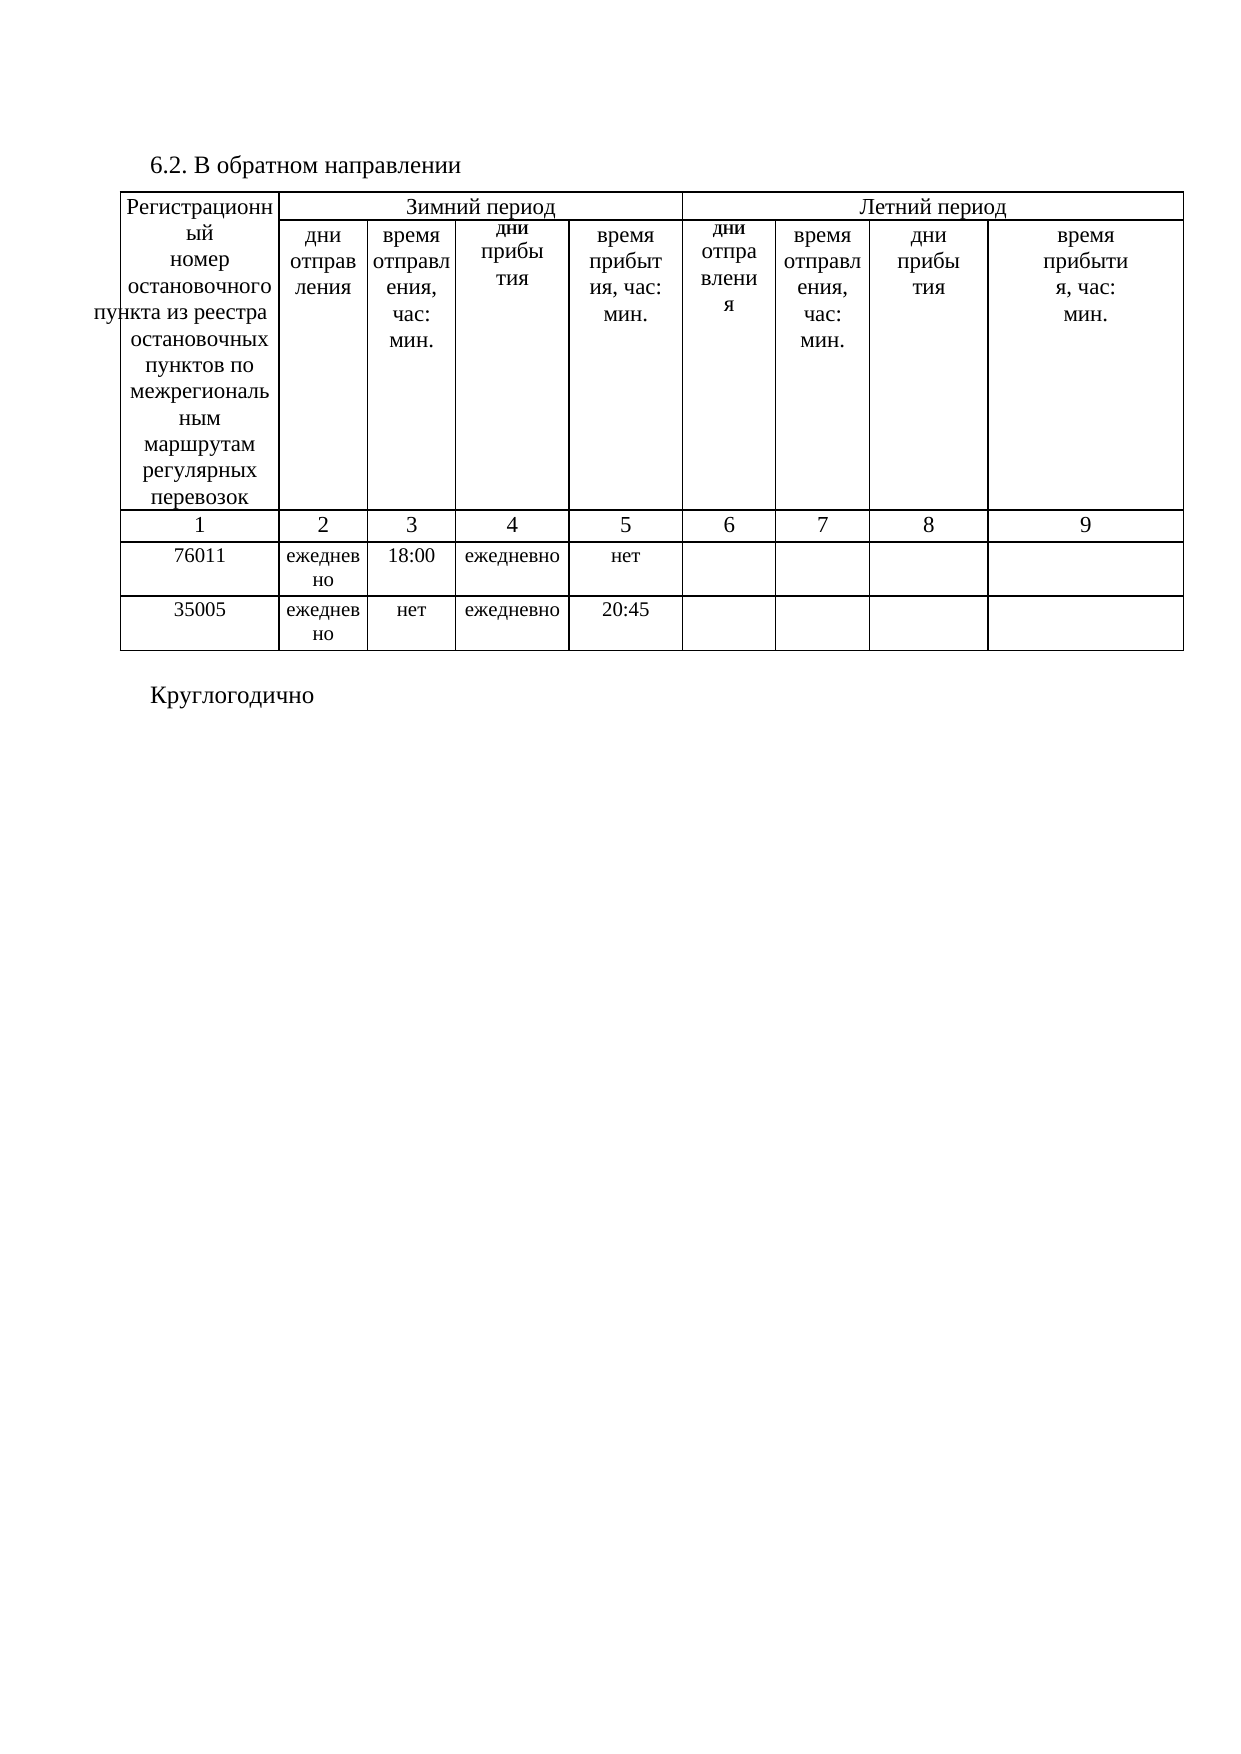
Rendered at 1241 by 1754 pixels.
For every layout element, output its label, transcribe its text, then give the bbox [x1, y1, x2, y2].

table_cell 6 [683, 511, 775, 541]
table_cell 1 [121, 511, 278, 541]
text Круглогодично [150, 680, 1090, 709]
table_cell дни прибы тия [870, 221, 987, 509]
table_cell нет [368, 597, 455, 650]
table_cell [989, 543, 1183, 595]
table_cell [870, 543, 987, 595]
table_cell ежедневно [456, 597, 568, 650]
table_cell [870, 597, 987, 650]
table_header Летний период [683, 193, 1183, 219]
table_cell нет [570, 543, 682, 595]
table_cell время прибыти я, час: мин. [989, 221, 1183, 509]
table_cell 20:45 [570, 597, 682, 650]
table_cell ДНИ прибы тия [456, 221, 568, 509]
table_cell 76011 [121, 543, 278, 595]
table_cell 4 [456, 511, 568, 541]
table_header Зимний период [280, 193, 682, 219]
table_cell ежедневно [280, 543, 367, 595]
table_cell [776, 543, 869, 595]
table_cell время отправл ения, час: мин. [368, 221, 455, 509]
table_cell 5 [570, 511, 682, 541]
table_cell 7 [776, 511, 869, 541]
table_cell дни отправ ления [280, 221, 367, 509]
table_cell 35005 [121, 597, 278, 650]
table_cell [989, 597, 1183, 650]
table_cell время отправл ения, час: мин. [776, 221, 869, 509]
table_cell 9 [989, 511, 1183, 541]
table_header Регистрационный номер остановочного пункта из реестра остановочных пунктов по межрегиональным маршрутам регулярных перевозок [121, 193, 278, 509]
table_cell 8 [870, 511, 987, 541]
table_cell [683, 597, 775, 650]
table_cell [776, 597, 869, 650]
text 6.2. В обратном направлении [150, 150, 1090, 179]
table_cell 2 [280, 511, 367, 541]
table_cell ежедневно [280, 597, 367, 650]
table_cell ежедневно [456, 543, 568, 595]
table_cell 18:00 [368, 543, 455, 595]
table_cell [683, 543, 775, 595]
table_cell 3 [368, 511, 455, 541]
table_cell ДНИ отпра влени я [683, 221, 775, 509]
table_cell время прибыт ия, час: мин. [570, 221, 682, 509]
